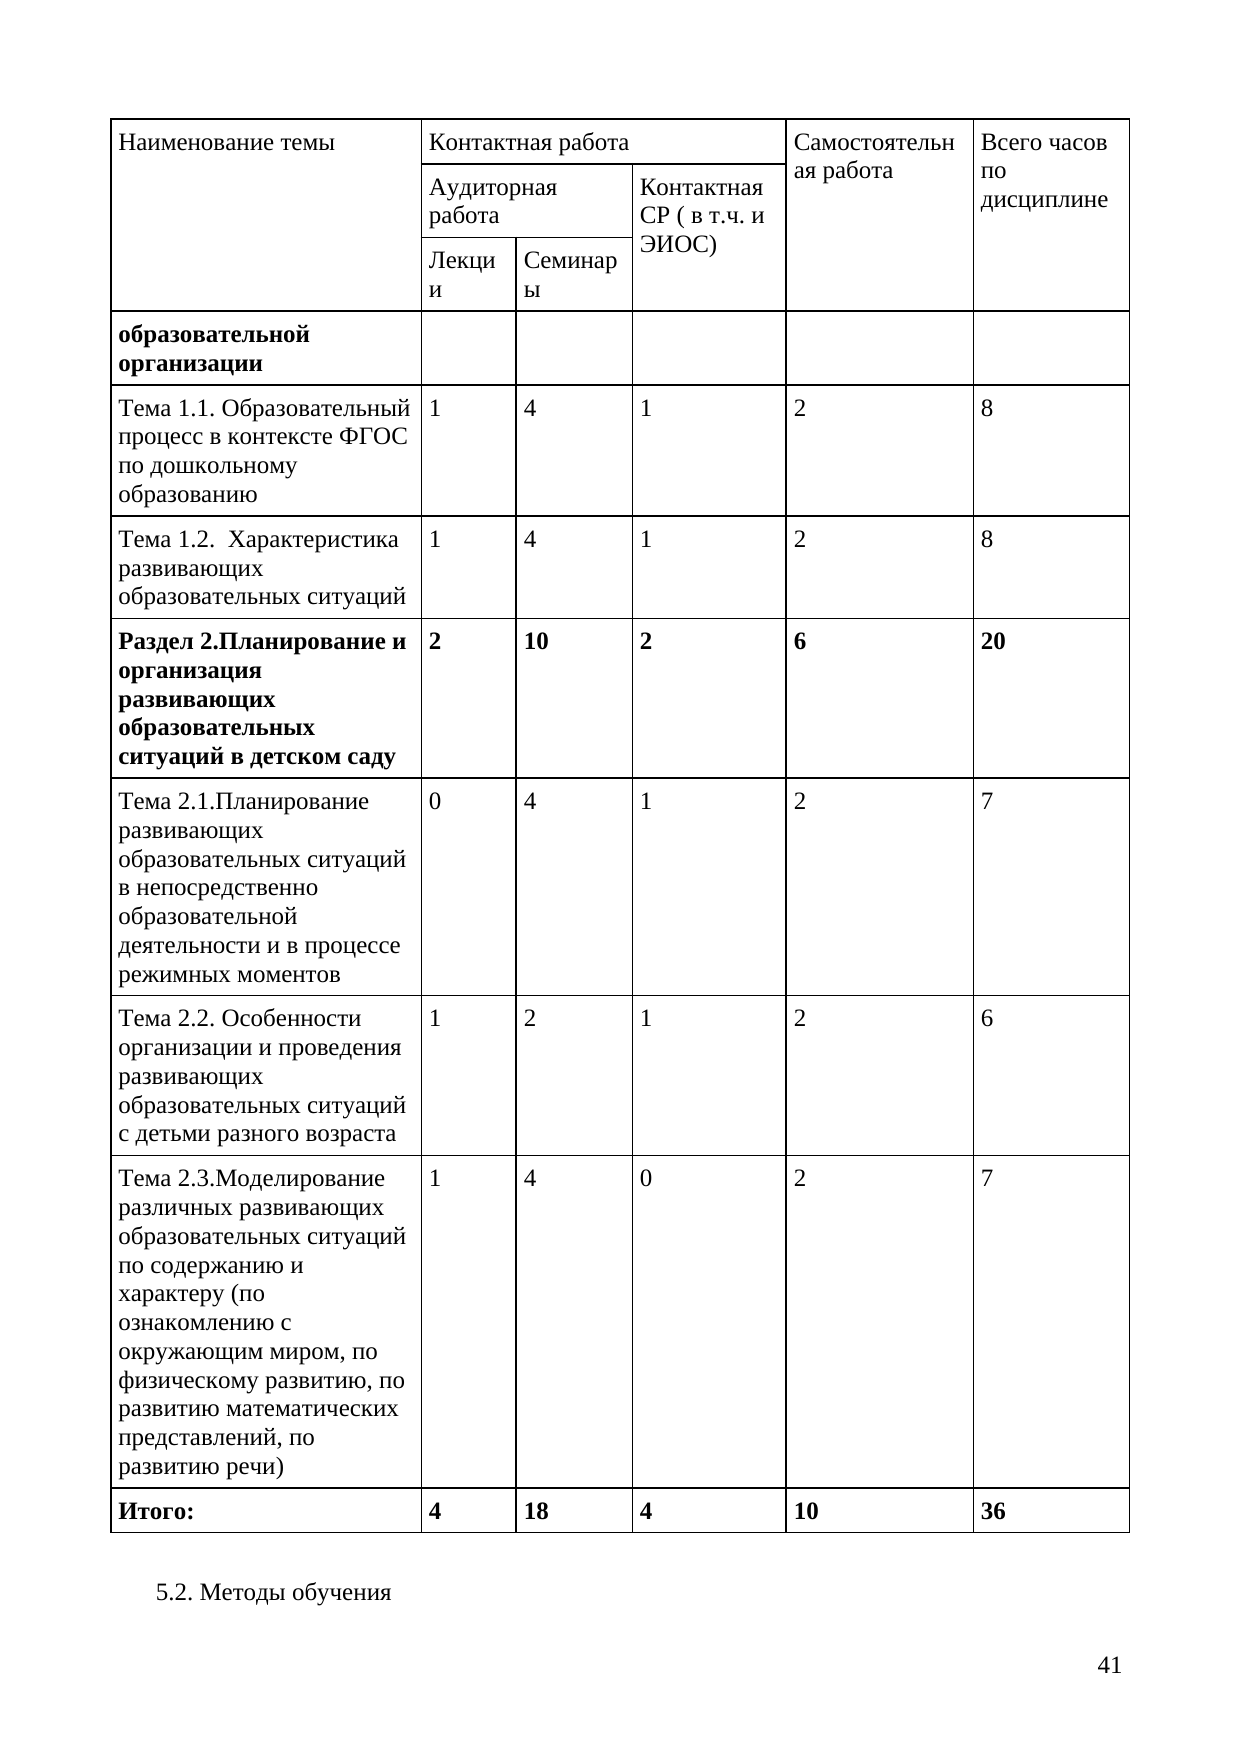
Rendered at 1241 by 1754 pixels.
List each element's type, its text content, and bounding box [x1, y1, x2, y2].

table_cell 7 [974, 779, 1129, 995]
table_cell 2 [787, 386, 973, 515]
table_cell 8 [974, 517, 1129, 617]
table_cell 1 [633, 386, 785, 515]
table_cell 1 [422, 517, 515, 617]
table_cell 10 [517, 619, 632, 777]
table_cell 8 [517, 312, 632, 384]
table_cell 8 [974, 386, 1129, 515]
table_cell Аудиторная работа [422, 165, 632, 237]
table_cell 6 [974, 996, 1129, 1154]
table_cell 1 [633, 996, 785, 1154]
table_cell Контактная СР ( в т.ч. и ЭИОС) [633, 165, 785, 310]
table_cell 2 [787, 517, 973, 617]
table_cell 0 [633, 1156, 785, 1487]
table_cell 4 [517, 386, 632, 515]
table_cell 2 [422, 312, 515, 384]
table_cell Лекции [422, 238, 515, 310]
table_header Всего часов по дисциплине [974, 120, 1129, 310]
table_cell Итого: [112, 1489, 421, 1532]
table_header Наименование темы [112, 120, 421, 310]
table_cell 1 [633, 779, 785, 995]
table_cell Раздел 2.Планирование и организация развивающих образовательных ситуаций в детском саду [112, 619, 421, 777]
table_cell 2 [633, 312, 785, 384]
table_cell 2 [787, 1156, 973, 1487]
table_cell 0 [422, 779, 515, 995]
table_cell Тема 2.1.Планирование развивающих образовательных ситуаций в непосредственно образовательной деятельности и в процессе режимных моментов [112, 779, 421, 995]
table_cell 36 [974, 1489, 1129, 1532]
table_cell 4 [517, 779, 632, 995]
table_cell 7 [974, 1156, 1129, 1487]
table_cell 18 [517, 1489, 632, 1532]
table_cell 4 [517, 1156, 632, 1487]
subtitle 5.2. Методы обучения [118, 1577, 1122, 1605]
table_cell 4 [633, 1489, 785, 1532]
table_cell 6 [787, 619, 973, 777]
table_cell Тема 2.2. Особенности организации и проведения развивающих образовательных ситуаций с детьми разного возраста [112, 996, 421, 1154]
table_cell Тема 1.1. Образовательный процесс в контексте ФГОС по дошкольному образованию [112, 386, 421, 515]
table_cell 2 [787, 996, 973, 1154]
table_cell 2 [517, 996, 632, 1154]
table_cell 1 [633, 517, 785, 617]
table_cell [112, 312, 421, 384]
table_cell 1 [422, 386, 515, 515]
table_cell 4 [422, 1489, 515, 1532]
table_cell 20 [974, 619, 1129, 777]
table_cell 2 [787, 779, 973, 995]
table_cell 16 [974, 312, 1129, 384]
table_cell Тема 2.3.Моделирование различных развивающих образовательных ситуаций по содержанию и характеру (по ознакомлению с окружающим миром, по физическому развитию, по развитию математических представлений, по развитию речи) [112, 1156, 421, 1487]
table_cell 2 [422, 619, 515, 777]
table_cell 4 [787, 312, 973, 384]
table_cell Тема 1.2. Характеристика развивающих образовательных ситуаций [112, 517, 421, 617]
table_cell 2 [633, 619, 785, 777]
table_header Самостоятельная работа [787, 120, 973, 310]
table_header Контактная работа [422, 120, 785, 163]
table_cell 1 [422, 1156, 515, 1487]
table_cell 4 [517, 517, 632, 617]
table_cell Семинары [517, 238, 632, 310]
table_cell 10 [787, 1489, 973, 1532]
table_cell 1 [422, 996, 515, 1154]
